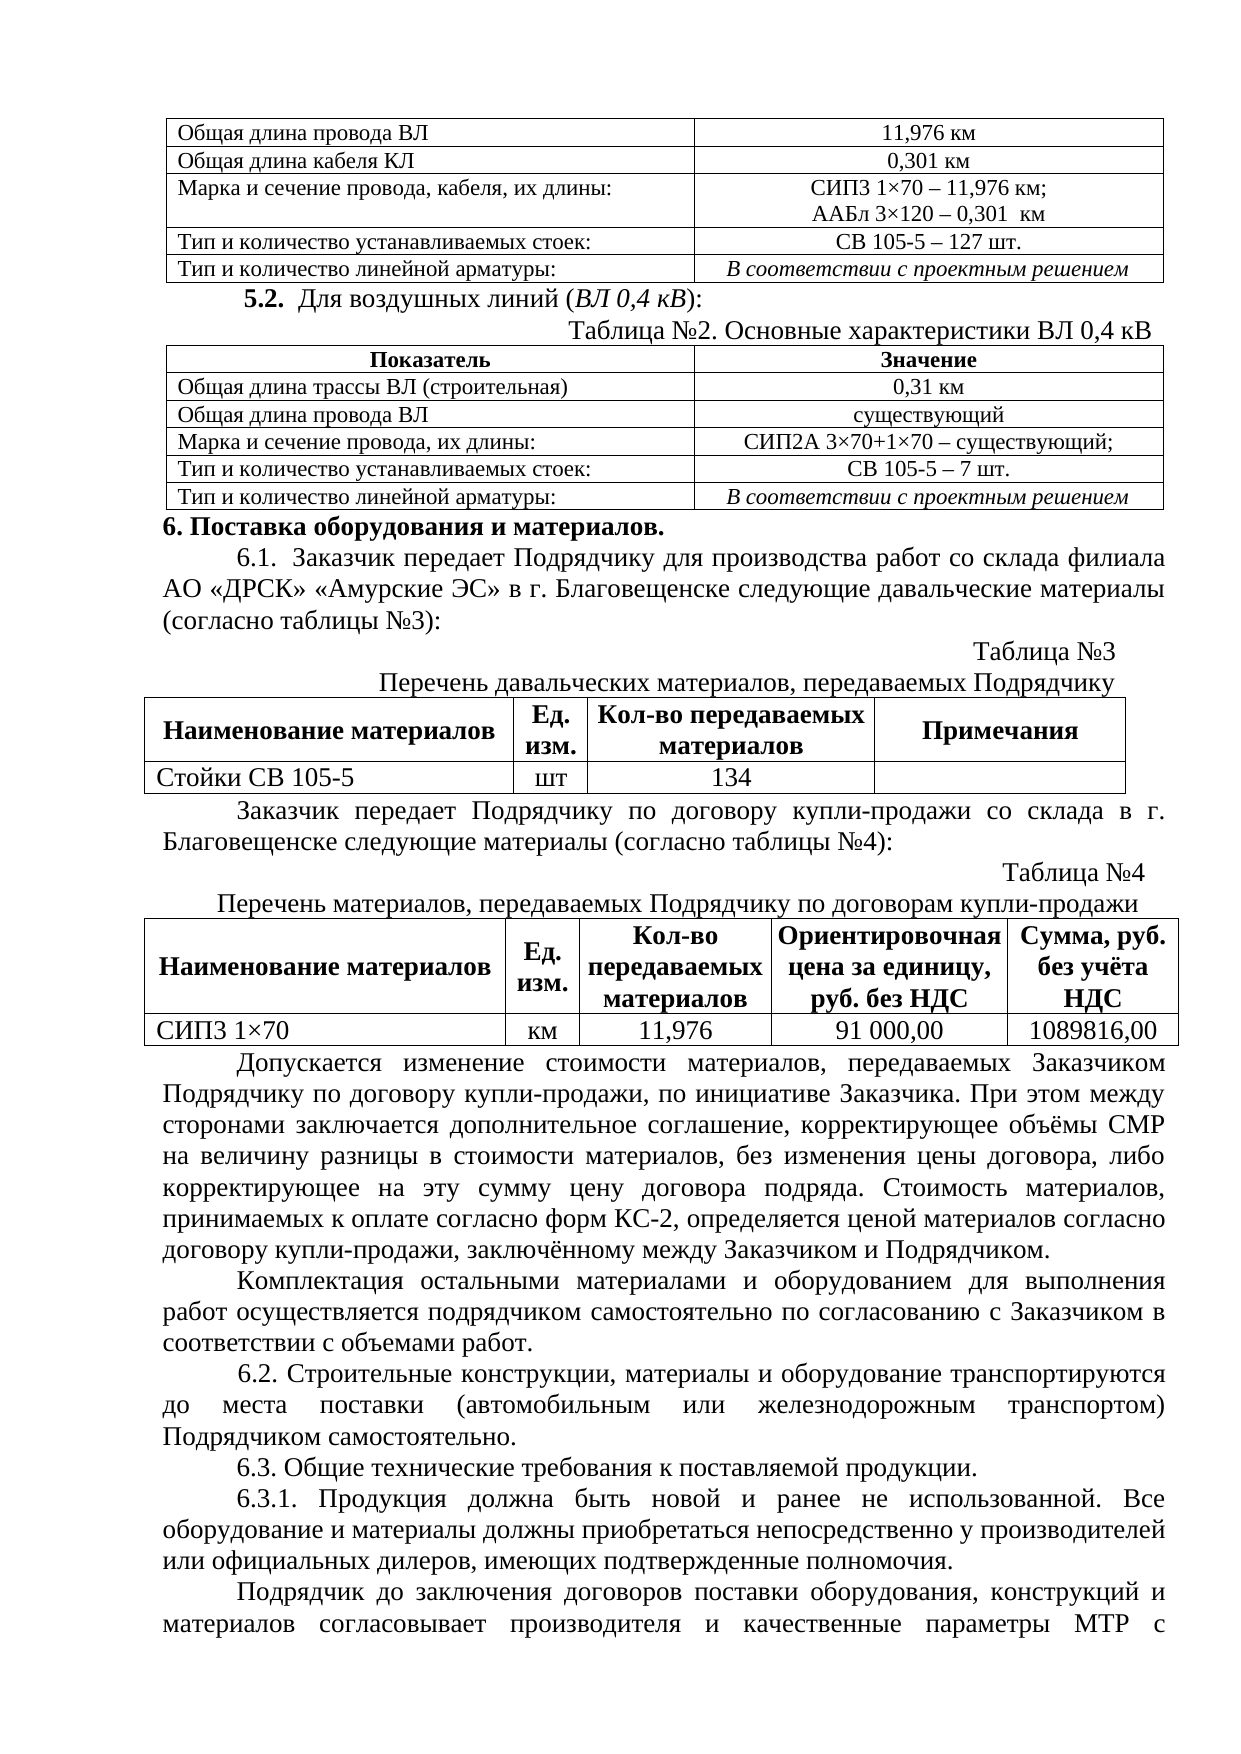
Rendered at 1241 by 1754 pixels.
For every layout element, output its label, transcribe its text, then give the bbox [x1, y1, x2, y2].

table_cell 0,31 км [695, 373, 1163, 400]
table_cell Тип и количество линейной арматуры: [167, 483, 694, 509]
table_cell Общая длина провода ВЛ [167, 119, 694, 146]
table_cell Тип и количество линейной арматуры: [167, 255, 694, 282]
table_header Ед. изм. [514, 698, 587, 761]
table_cell [875, 762, 1125, 793]
table_header Примечания [875, 698, 1125, 761]
table_cell В соответствии с проектным решением [695, 255, 1163, 282]
text 5.2. Для воздушных линий (ВЛ 0,4 кВ): [244, 283, 1167, 314]
table_cell 0,301 км [695, 147, 1163, 173]
table_cell СВ 105-5 – 127 шт. [695, 228, 1163, 254]
table_cell СВ 105-5 – 7 шт. [695, 456, 1163, 482]
table_cell Марка и сечение провода, кабеля, их длины: [167, 174, 694, 227]
text Допускается изменение стоимости материалов, передаваемых Заказчиком Подрядчику по договору купли-продажи, по инициативе Заказчика. При этом между сторонами заключается дополнительное соглашение, корректирующее объёмы СМР на величину разницы в стоимости материалов, без изменения цены договора, либо корректирующее на эту сумму цену договора подряда. Стоимость материалов, принимаемых к оплате согласно форм КС-2, определяется ценой материалов согласно договору купли-продажи, заключённому между Заказчиком и Подрядчиком. [162, 1046, 1167, 1264]
text Таблица №3 [162, 635, 1167, 666]
table_header Ед. изм. [506, 919, 579, 1013]
table_cell Тип и количество устанавливаемых стоек: [167, 456, 694, 482]
table_cell Стойки СВ 105-5 [145, 762, 513, 793]
text Перечень давальческих материалов, передаваемых Подрядчику [162, 666, 1167, 697]
table_header Наименование материалов [145, 919, 505, 1013]
table_cell СИП3 1×70 – 11,976 км; ААБл 3×120 – 0,301 км [695, 174, 1163, 227]
table_header Ориентировочная цена за единицу, руб. без НДС [772, 919, 1007, 1013]
text 6.3. Общие технические требования к поставляемой продукции. [162, 1451, 1167, 1482]
table_cell Общая длина провода ВЛ [167, 401, 694, 427]
table_header Сумма, руб. без учёта НДС [1008, 919, 1178, 1013]
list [162, 1576, 1167, 1638]
table_header Кол-во передаваемых материалов [588, 698, 874, 761]
table_header Значение [695, 346, 1163, 372]
text Таблица №4 [162, 856, 1167, 887]
table_cell км [506, 1014, 579, 1045]
table_cell 1089816,00 [1008, 1014, 1178, 1045]
table_header Наименование материалов [145, 698, 513, 761]
text 6.1. Заказчик передает Подрядчику для производства работ со склада филиала АО «ДРСК» «Амурские ЭС» в г. Благовещенске следующие давальческие материалы (согласно таблицы №3): [162, 541, 1167, 635]
list 6.3.1. Продукция должна быть новой и ранее не использованной. Все оборудование и материалы должны приобретаться непосредственно у производителей или официальных дилеров, имеющих подтвержденные полномочия. [162, 1482, 1167, 1576]
table_cell В соответствии с проектным решением [695, 483, 1163, 509]
table_cell Общая длина трассы ВЛ (строительная) [167, 373, 694, 400]
text Таблица №2. Основные характеристики ВЛ 0,4 кВ [244, 314, 1167, 345]
table_header Кол-во передаваемых материалов [580, 919, 771, 1013]
text 6. Поставка оборудования и материалов. [162, 510, 1167, 541]
table_cell СИП3 1×70 [145, 1014, 505, 1045]
table_cell СИП2А 3×70+1×70 – существующий; [695, 428, 1163, 454]
table_cell 134 [588, 762, 874, 793]
text Комплектация остальными материалами и оборудованием для выполнения работ осуществляется подрядчиком самостоятельно по согласованию с Заказчиком в соответствии с объемами работ. [162, 1264, 1167, 1357]
text 6.2. Строительные конструкции, материалы и оборудование транспортируются до места поставки (автомобильным или железнодорожным транспортом) Подрядчиком самостоятельно. [162, 1357, 1167, 1451]
table_cell существующий [695, 401, 1163, 427]
table_cell Общая длина кабеля КЛ [167, 147, 694, 173]
table_cell 11,976 [580, 1014, 771, 1045]
table_header Показатель [167, 346, 694, 372]
table_cell 11,976 км [695, 119, 1163, 146]
text Перечень материалов, передаваемых Подрядчику по договорам купли-продажи [162, 887, 1167, 918]
table_cell Тип и количество устанавливаемых стоек: [167, 228, 694, 254]
table_cell 91 000,00 [772, 1014, 1007, 1045]
text Заказчик передает Подрядчику по договору купли-продажи со склада в г. Благовещенске следующие материалы (согласно таблицы №4): [162, 794, 1167, 856]
table_cell шт [514, 762, 587, 793]
table_cell Марка и сечение провода, их длины: [167, 428, 694, 454]
